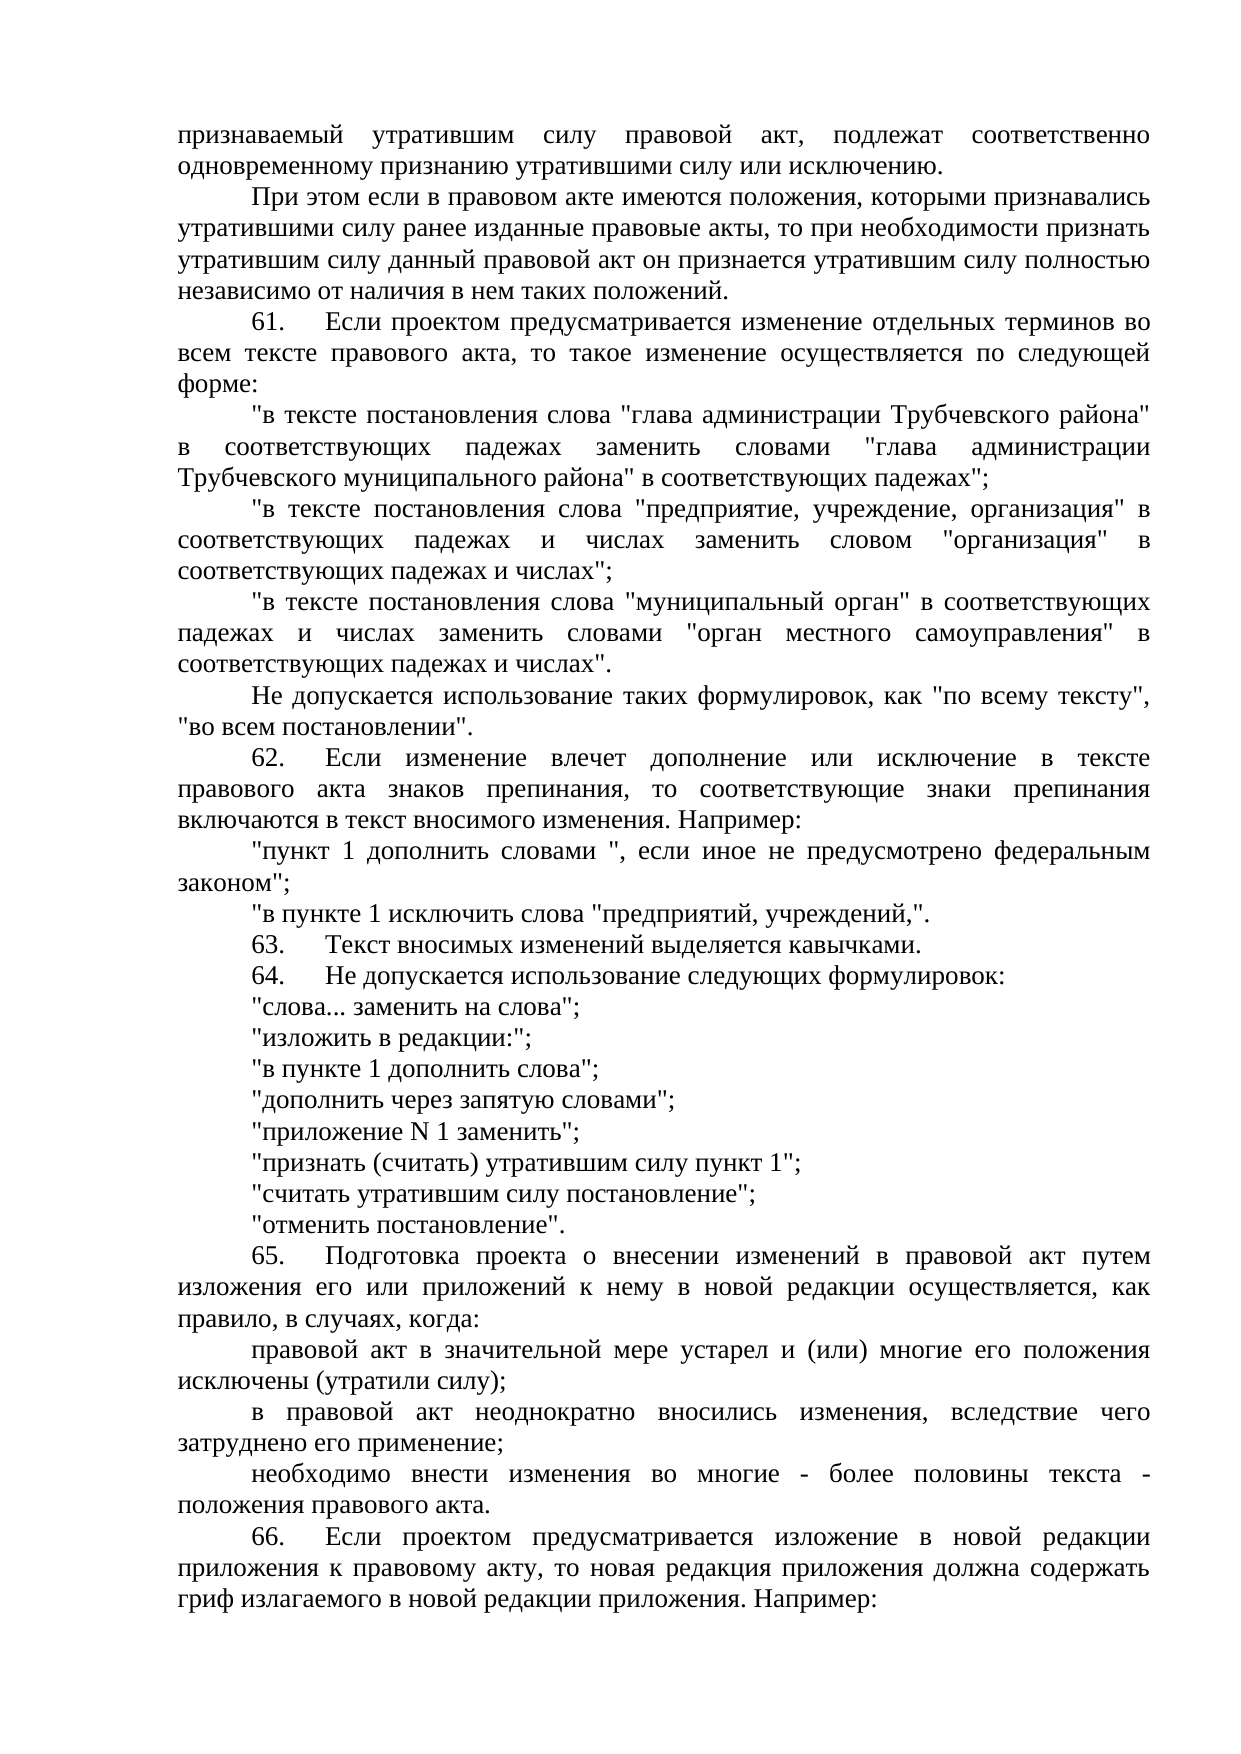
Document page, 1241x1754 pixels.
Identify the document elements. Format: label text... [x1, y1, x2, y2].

text "в тексте постановления слова "предприятие, учреждение, организация" в соответствующих падежах и числах заменить словом "организация" в соответствующих падежах и числах"; [177, 492, 1152, 585]
text правовой акт в значительной мере устарел и (или) многие его положения исключены (утратили силу); [177, 1333, 1152, 1395]
text При этом если в правовом акте имеются положения, которыми признавались утратившими силу ранее изданные правовые акты, то при необходимости признать утратившим силу данный правовой акт он признается утратившим силу полностью независимо от наличия в нем таких положений. [177, 180, 1152, 305]
text "пункт 1 дополнить словами ", если иное не предусмотрено федеральным законом"; [177, 834, 1152, 897]
text "в тексте постановления слова "муниципальный орган" в соответствующих падежах и числах заменить словами "орган местного самоуправления" в соответствующих падежах и числах". [177, 585, 1152, 679]
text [177, 118, 1152, 180]
text "в пункте 1 исключить слова "предприятий, учреждений,". [177, 897, 1152, 928]
text "в тексте постановления слова "глава администрации Трубчевского района" в соответствующих падежах заменить словами "глава администрации Трубчевского муниципального района" в соответствующих падежах"; [177, 398, 1152, 492]
text "считать утратившим силу постановление"; [177, 1177, 1152, 1208]
text необходимо внести изменения во многие - более половины текста - положения правового акта. [177, 1457, 1152, 1520]
text "слова... заменить на слова"; [177, 990, 1152, 1021]
text 62. Если изменение влечет дополнение или исключение в тексте правового акта знаков препинания, то соответствующие знаки препинания включаются в текст вносимого изменения. Например: [177, 741, 1152, 834]
text 64. Не допускается использование следующих формулировок: [177, 959, 1152, 990]
text "приложение N 1 заменить"; [177, 1115, 1152, 1146]
text 61. Если проектом предусматривается изменение отдельных терминов во всем тексте правового акта, то такое изменение осуществляется по следующей форме: [177, 305, 1152, 398]
text "признать (считать) утратившим силу пункт 1"; [177, 1146, 1152, 1177]
text Не допускается использование таких формулировок, как "по всему тексту", "во всем постановлении". [177, 679, 1152, 741]
text "изложить в редакции:"; [177, 1021, 1152, 1052]
text 63. Текст вносимых изменений выделяется кавычками. [177, 928, 1152, 959]
text "дополнить через запятую словами"; [177, 1084, 1152, 1115]
text "в пункте 1 дополнить слова"; [177, 1052, 1152, 1084]
text в правовой акт неоднократно вносились изменения, вследствие чего затруднено его применение; [177, 1395, 1152, 1457]
text "отменить постановление". [177, 1208, 1152, 1239]
text 65. Подготовка проекта о внесении изменений в правовой акт путем изложения его или приложений к нему в новой редакции осуществляется, как правило, в случаях, когда: [177, 1239, 1152, 1333]
text 66. Если проектом предусматривается изложение в новой редакции приложения к правовому акту, то новая редакция приложения должна содержать гриф излагаемого в новой редакции приложения. Например: [177, 1520, 1152, 1613]
